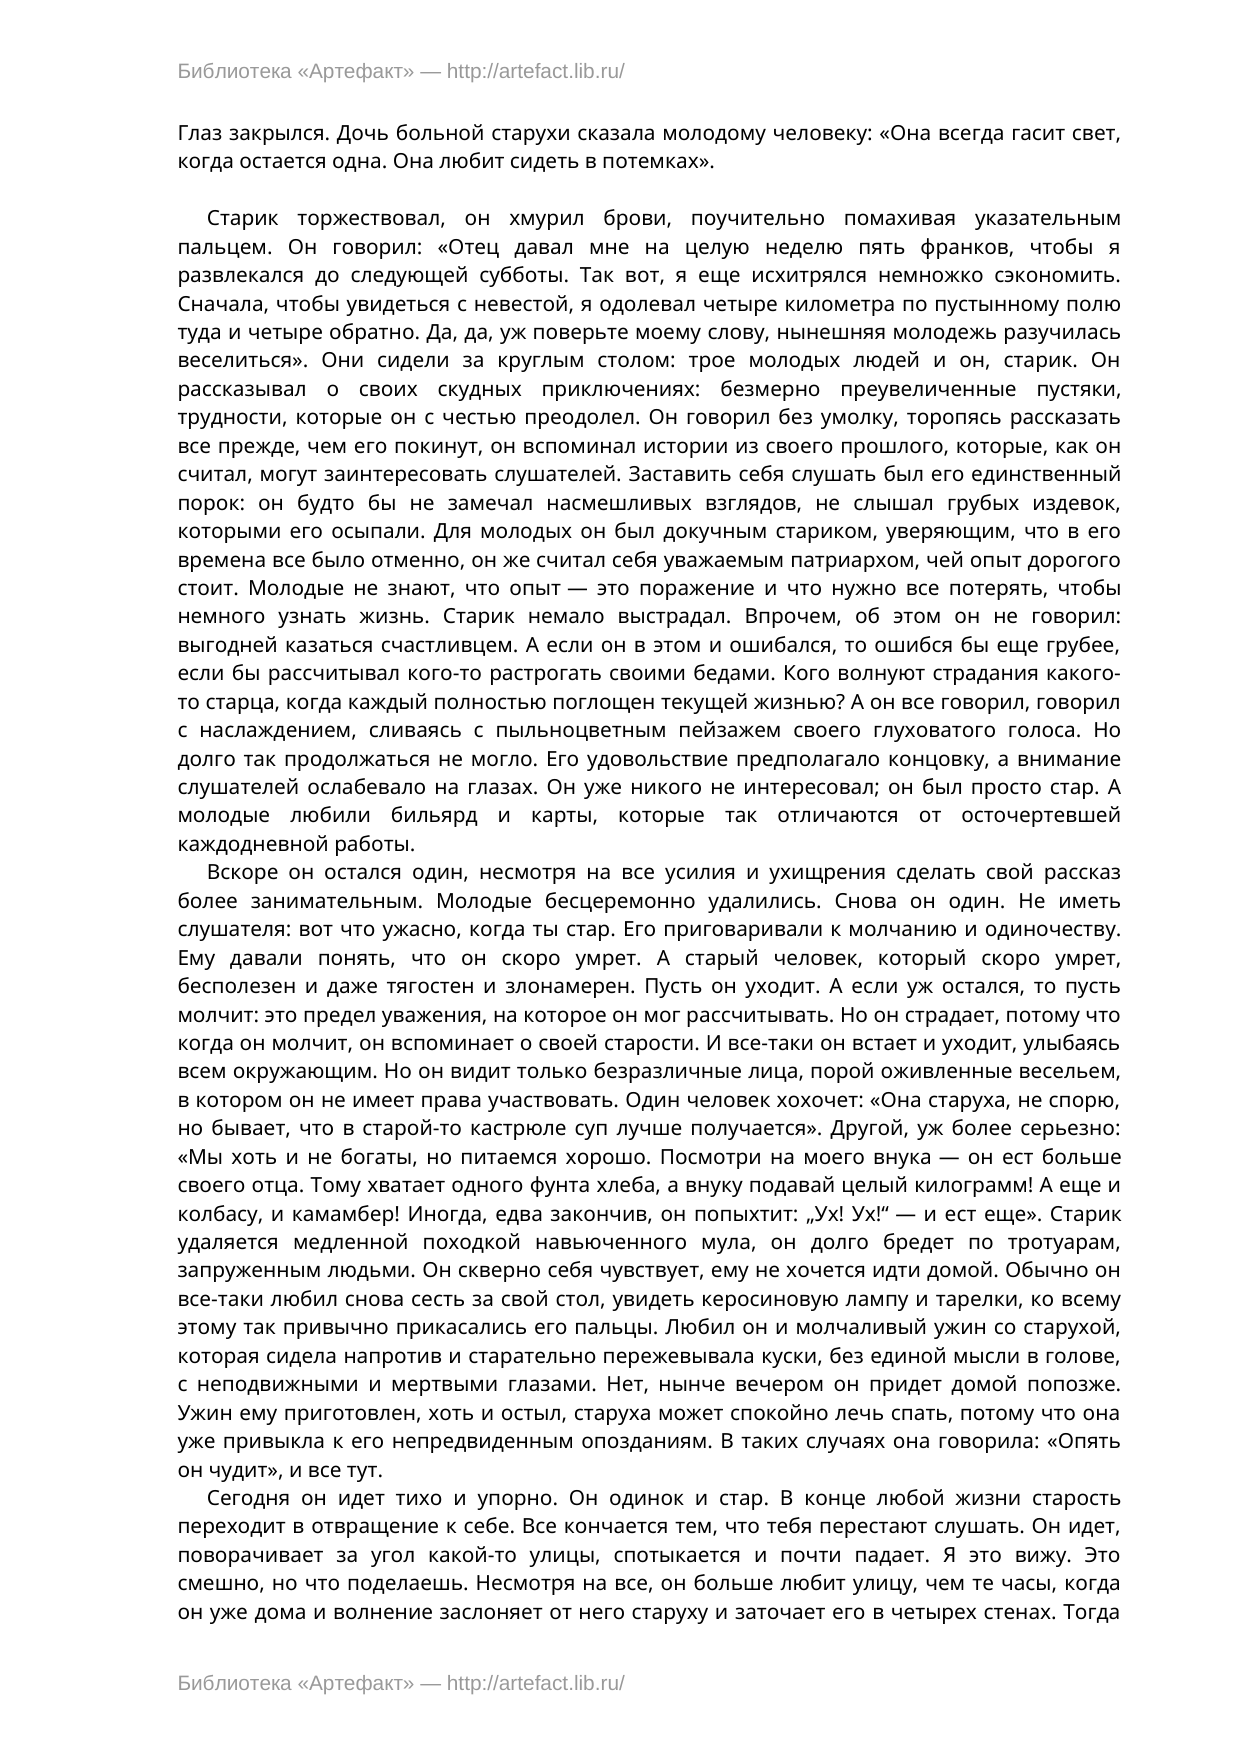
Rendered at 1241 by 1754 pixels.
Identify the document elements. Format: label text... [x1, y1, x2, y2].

text Старик торжествовал, он хмурил брови, поучительно помахивая указательным пальцем. Он говорил: «Отец давал мне на целую неделю пять франков, чтобы я развлекался до следующей субботы. Так вот, я еще исхитрялся немножко сэкономить. Сначала, чтобы увидеться с невестой, я одолевал четыре километра по пустынному полю туда и четыре обратно. Да, да, уж поверьте моему слову, нынешняя молодежь разучилась веселиться». Они сидели за круглым столом: трое молодых людей и он, старик. Он рассказывал о своих скудных приключениях: безмерно преувеличенные пустяки, трудности, которые он с честью преодолел. Он говорил без умолку, торопясь рассказать все прежде, чем его покинут, он вспоминал истории из своего прошлого, которые, как он считал, могут заинтересовать слушателей. Заставить себя слушать был его единственный порок: он будто бы не замечал насмешливых взглядов, не слышал грубых издевок, которыми его осыпали. Для молодых он был докучным стариком, уверяющим, что в его времена все было отменно, он же считал себя уважаемым патриархом, чей опыт дорогого стоит. Молодые не знают, что опыт — это поражение и что нужно все потерять, чтобы немного узнать жизнь. Старик немало выстрадал. Впрочем, об этом он не говорил: выгодней казаться счастливцем. А если он в этом и ошибался, то ошибся бы еще грубее, если бы рассчитывал кого-то растрогать своими бедами. Кого волнуют страдания какого-то старца, когда каждый полностью поглощен текущей жизнью? А он все говорил, говорил с наслаждением, сливаясь с пыльноцветным пейзажем своего глуховатого голоса. Но долго так продолжаться не могло. Его удовольствие предполагало концовку, а внимание слушателей ослабевало на глазах. Он уже никого не интересовал; он был просто стар. А молодые любили бильярд и карты, которые так отличаются от осточертевшей каждодневной работы. [177, 203, 1122, 857]
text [177, 1483, 1122, 1625]
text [177, 118, 1122, 175]
text Вскоре он остался один, несмотря на все усилия и ухищрения сделать свой рассказ более занимательным. Молодые бесцеремонно удалились. Снова он один. Не иметь слушателя: вот что ужасно, когда ты стар. Его приговаривали к молчанию и одиночеству. Ему давали понять, что он скоро умрет. А старый человек, который скоро умрет, бесполезен и даже тягостен и злонамерен. Пусть он уходит. А если уж остался, то пусть молчит: это предел уважения, на которое он мог рассчитывать. Но он страдает, потому что когда он молчит, он вспоминает о своей старости. И все-таки он встает и уходит, улыбаясь всем окружающим. Но он видит только безразличные лица, порой оживленные весельем, в котором он не имеет права участвовать. Один человек хохочет: «Она старуха, не спорю, но бывает, что в старой-то кастрюле суп лучше получается». Другой, уж более серьезно: «Мы хоть и не богаты, но питаемся хорошо. Посмотри на моего внука — он ест больше своего отца. Тому хватает одного фунта хлеба, а внуку подавай целый килограмм! А еще и колбасу, и камамбер! Иногда, едва закончив, он попыхтит: „Ух! Ух!“ — и ест еще». Старик удаляется медленной походкой навьюченного мула, он долго бредет по тротуарам, запруженным людьми. Он скверно себя чувствует, ему не хочется идти домой. Обычно он все-таки любил снова сесть за свой стол, увидеть керосиновую лампу и тарелки, ко всему этому так привычно прикасались его пальцы. Любил он и молчаливый ужин со старухой, которая сидела напротив и старательно пережевывала куски, без единой мысли в голове, с неподвижными и мертвыми глазами. Нет, нынче вечером он придет домой попозже. Ужин ему приготовлен, хоть и остыл, старуха может спокойно лечь спать, потому что она уже привыкла к его непредвиденным опозданиям. В таких случаях она говорила: «Опять он чудит», и все тут. [177, 857, 1122, 1483]
